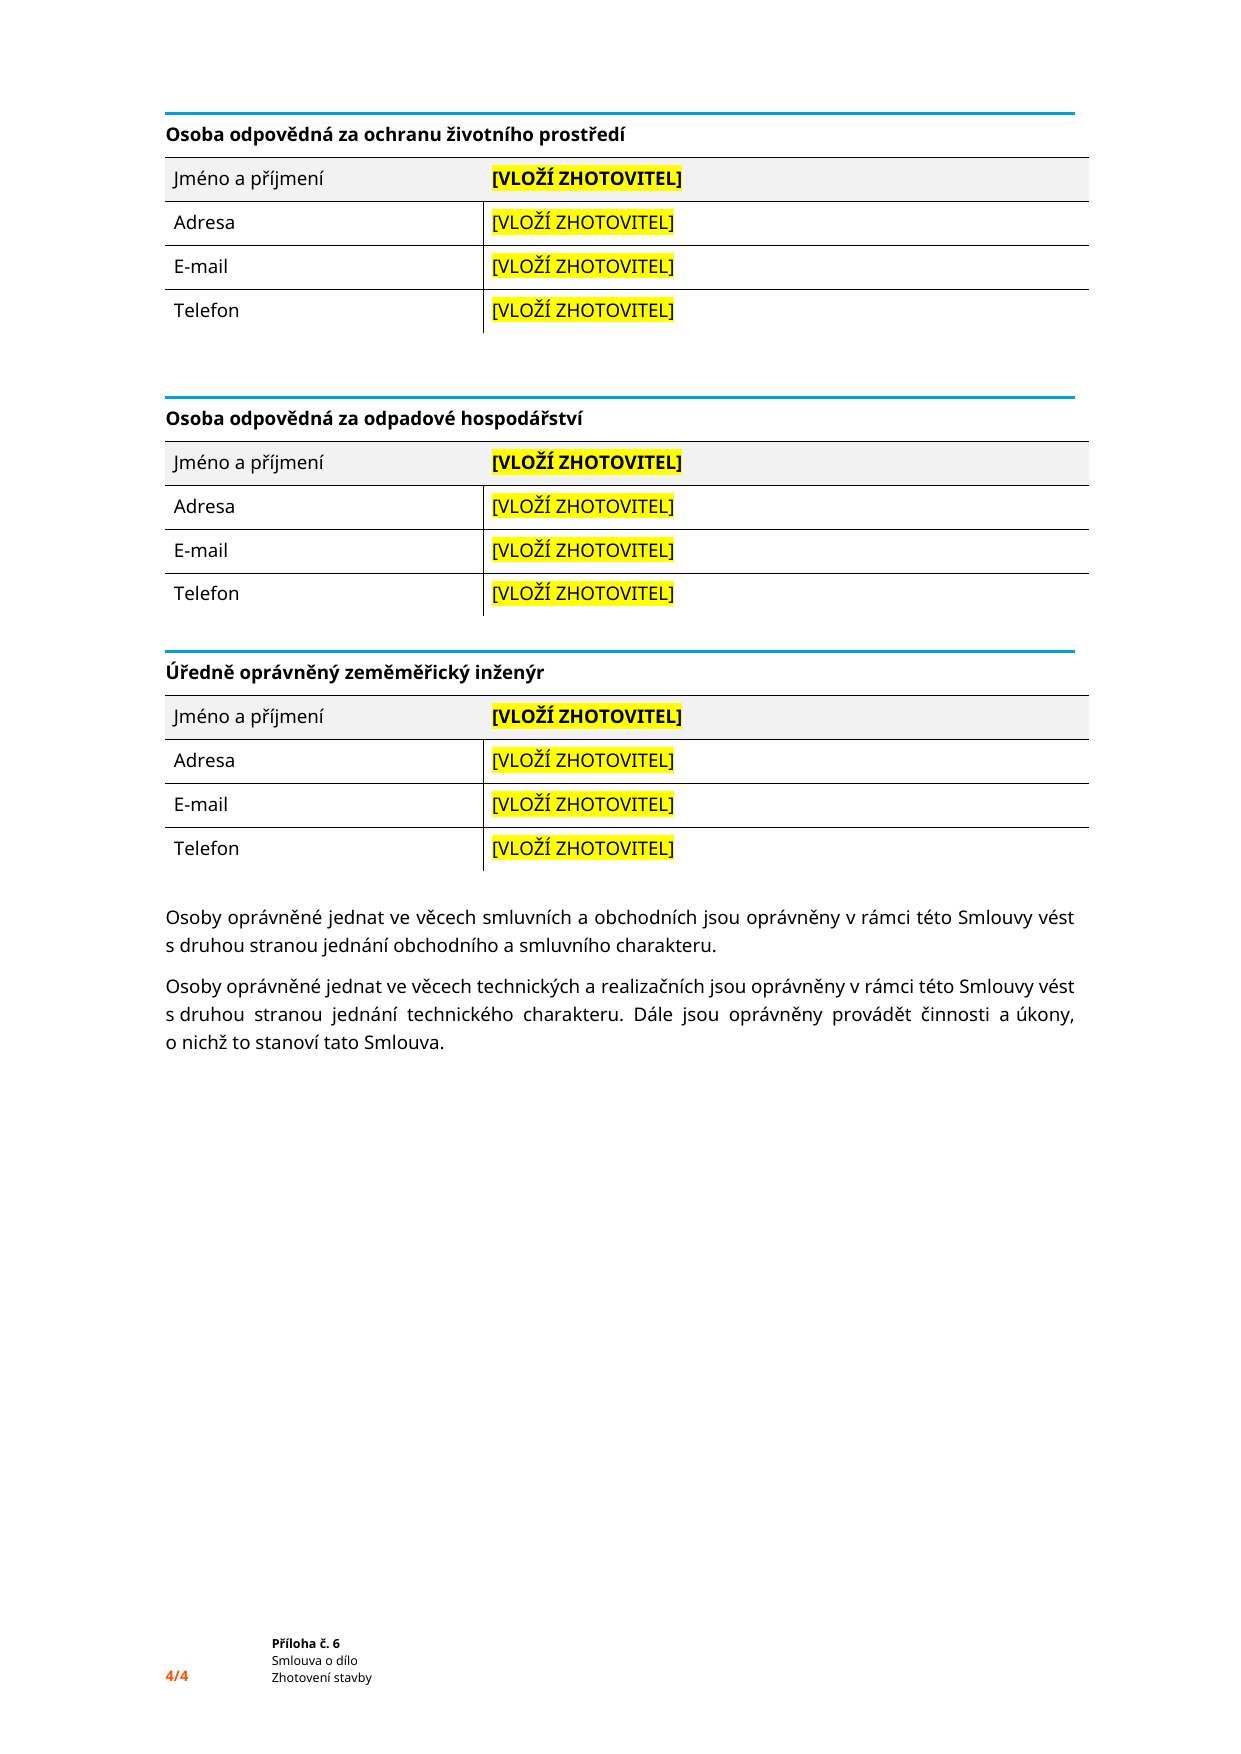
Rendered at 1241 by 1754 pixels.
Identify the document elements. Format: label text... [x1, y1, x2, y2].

table_cell [VLOŽÍ ZHOTOVITEL] [484, 290, 1089, 332]
table_cell E-mail [165, 530, 483, 572]
table_cell [VLOŽÍ ZHOTOVITEL] [484, 486, 1089, 529]
table_cell E-mail [165, 246, 483, 289]
text Osoba odpovědná za odpadové hospodářství [165, 399, 1075, 431]
text Osoby oprávněné jednat ve věcech technických a realizačních jsou oprávněny v rámci této Smlouvy vést s druhou stranou jednání technického charakteru. Dále jsou oprávněny provádět činnosti a úkony, o nichž to stanoví tato Smlouva. [165, 973, 1075, 1054]
table_cell Adresa [165, 202, 483, 245]
table_header Jméno a příjmení [165, 158, 484, 201]
table_cell [VLOŽÍ ZHOTOVITEL] [484, 246, 1089, 289]
table_cell Adresa [165, 486, 483, 529]
table_cell E-mail [165, 784, 483, 827]
table_header Jméno a příjmení [165, 696, 484, 739]
table_cell Adresa [165, 740, 483, 783]
table_cell [VLOŽÍ ZHOTOVITEL] [484, 574, 1089, 616]
table_cell Telefon [165, 290, 483, 332]
text Úředně oprávněný zeměměřický inženýr [165, 653, 1075, 685]
table_cell [VLOŽÍ ZHOTOVITEL] [484, 828, 1089, 871]
table_cell [VLOŽÍ ZHOTOVITEL] [484, 784, 1089, 827]
table_cell [VLOŽÍ ZHOTOVITEL] [484, 202, 1089, 245]
table_header [VLOŽÍ ZHOTOVITEL] [484, 696, 1089, 739]
table_cell Telefon [165, 828, 483, 871]
table_header [VLOŽÍ ZHOTOVITEL] [484, 442, 1089, 485]
table_header [VLOŽÍ ZHOTOVITEL] [484, 158, 1089, 201]
table_cell [VLOŽÍ ZHOTOVITEL] [484, 740, 1089, 783]
text Osoby oprávněné jednat ve věcech smluvních a obchodních jsou oprávněny v rámci této Smlouvy vést s druhou stranou jednání obchodního a smluvního charakteru. [165, 904, 1075, 958]
table_header Jméno a příjmení [165, 442, 484, 485]
table_cell [VLOŽÍ ZHOTOVITEL] [484, 530, 1089, 572]
text Osoba odpovědná za ochranu životního prostředí [165, 115, 1075, 147]
table_cell Telefon [165, 574, 483, 616]
